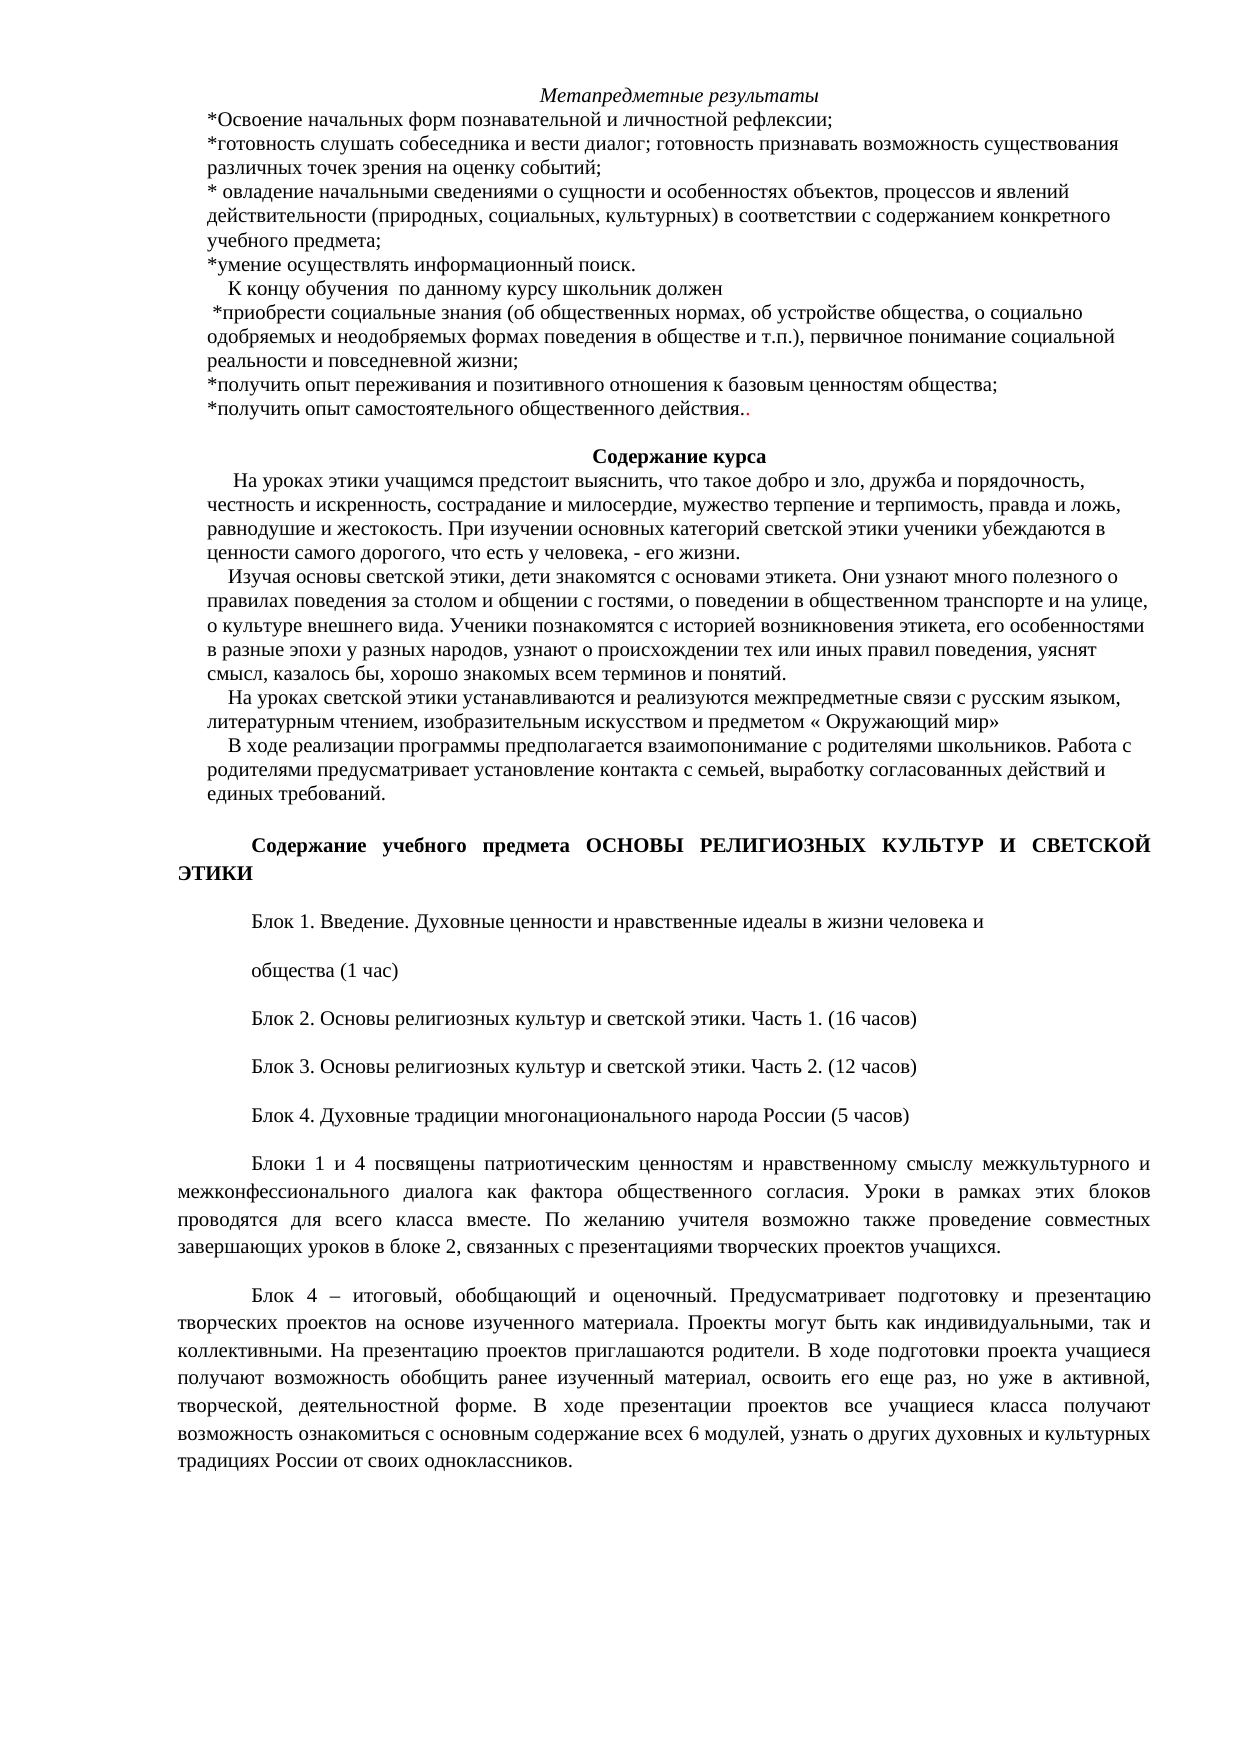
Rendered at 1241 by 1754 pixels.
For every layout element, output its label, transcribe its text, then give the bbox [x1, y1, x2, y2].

text На уроках этики учащимся предстоит выяснить, что такое добро и зло, дружба и порядочность, честность и искренность, сострадание и милосердие, мужество терпение и терпимость, правда и ложь, равнодушие и жестокость. При изучении основных категорий светской этики ученики убеждаются в ценности самого дорогого, что есть у человека, - его жизни. [207, 468, 1152, 564]
text * овладение начальными сведениями о сущности и особенностях объектов, процессов и явлений действительности (природных, социальных, культурных) в соответствии с содержанием конкретного учебного предмета; [207, 179, 1152, 252]
text Блок 1. Введение. Духовные ценности и нравственные идеалы в жизни человека и [177, 909, 1152, 933]
text Блок 3. Основы религиозных культур и светской этики. Часть 2. (12 часов) [177, 1054, 1152, 1078]
text *Освоение начальных форм познавательной и личностной рефлексии; [207, 107, 1152, 131]
text На уроках светской этики устанавливаются и реализуются межпредметные связи с русским языком, литературным чтением, изобразительным искусством и предметом « Окружающий мир» [207, 685, 1152, 733]
text *умение осуществлять информационный поиск. [207, 252, 1152, 276]
text *приобрести социальные знания (об общественных нормах, об устройстве общества, о социально одобряемых и неодобряемых формах поведения в обществе и т.п.), первичное понимание социальной реальности и повседневной жизни; [207, 300, 1152, 372]
text Блок 2. Основы религиозных культур и светской этики. Часть 1. (16 часов) [177, 1006, 1152, 1030]
text *готовность слушать собеседника и вести диалог; готовность признавать возможность существования различных точек зрения на оценку событий; [207, 131, 1152, 179]
text Блок 4 – итоговый, обобщающий и оценочный. Предусматривает подготовку и презентацию творческих проектов на основе изученного материала. Проекты могут быть как индивидуальными, так и коллективными. На презентацию проектов приглашаются родители. В ходе подготовки проекта учащиеся получают возможность обобщить ранее изученный материал, освоить его еще раз, но уже в активной, творческой, деятельностной форме. В ходе презентации проектов все учащиеся класса получают возможность ознакомиться с основным содержание всех 6 модулей, узнать о других духовных и культурных традициях России от своих одноклассников. [177, 1282, 1152, 1472]
text Метапредметные результаты [207, 83, 1152, 107]
text Содержание курса [207, 444, 1152, 468]
text К концу обучения по данному курсу школьник должен [207, 276, 1152, 300]
text *получить опыт самостоятельного общественного действия.. [207, 396, 1152, 420]
text Содержание учебного предмета ОСНОВЫ РЕЛИГИОЗНЫХ КУЛЬТУР И СВЕТСКОЙ ЭТИКИ [177, 833, 1152, 885]
text общества (1 час) [177, 957, 1152, 982]
text Блок 4. Духовные традиции многонационального народа России (5 часов) [177, 1103, 1152, 1127]
text В ходе реализации программы предполагается взаимопонимание с родителями школьников. Работа с родителями предусматривает установление контакта с семьей, выработку согласованных действий и единых требований. [207, 733, 1152, 805]
text Изучая основы светской этики, дети знакомятся с основами этикета. Они узнают много полезного о правилах поведения за столом и общении с гостями, о поведении в общественном транспорте и на улице, о культуре внешнего вида. Ученики познакомятся с историей возникновения этикета, его особенностями в разные эпохи у разных народов, узнают о происхождении тех или иных правил поведения, уяснят смысл, казалось бы, хорошо знакомых всем терминов и понятий. [207, 564, 1152, 685]
text Блоки 1 и 4 посвящены патриотическим ценностям и нравственному смыслу межкультурного и межконфессионального диалога как фактора общественного согласия. Уроки в рамках этих блоков проводятся для всего класса вместе. По желанию учителя возможно также проведение совместных завершающих уроков в блоке 2, связанных с презентациями творческих проектов учащихся. [177, 1151, 1152, 1258]
text *получить опыт переживания и позитивного отношения к базовым ценностям общества; [207, 372, 1152, 396]
